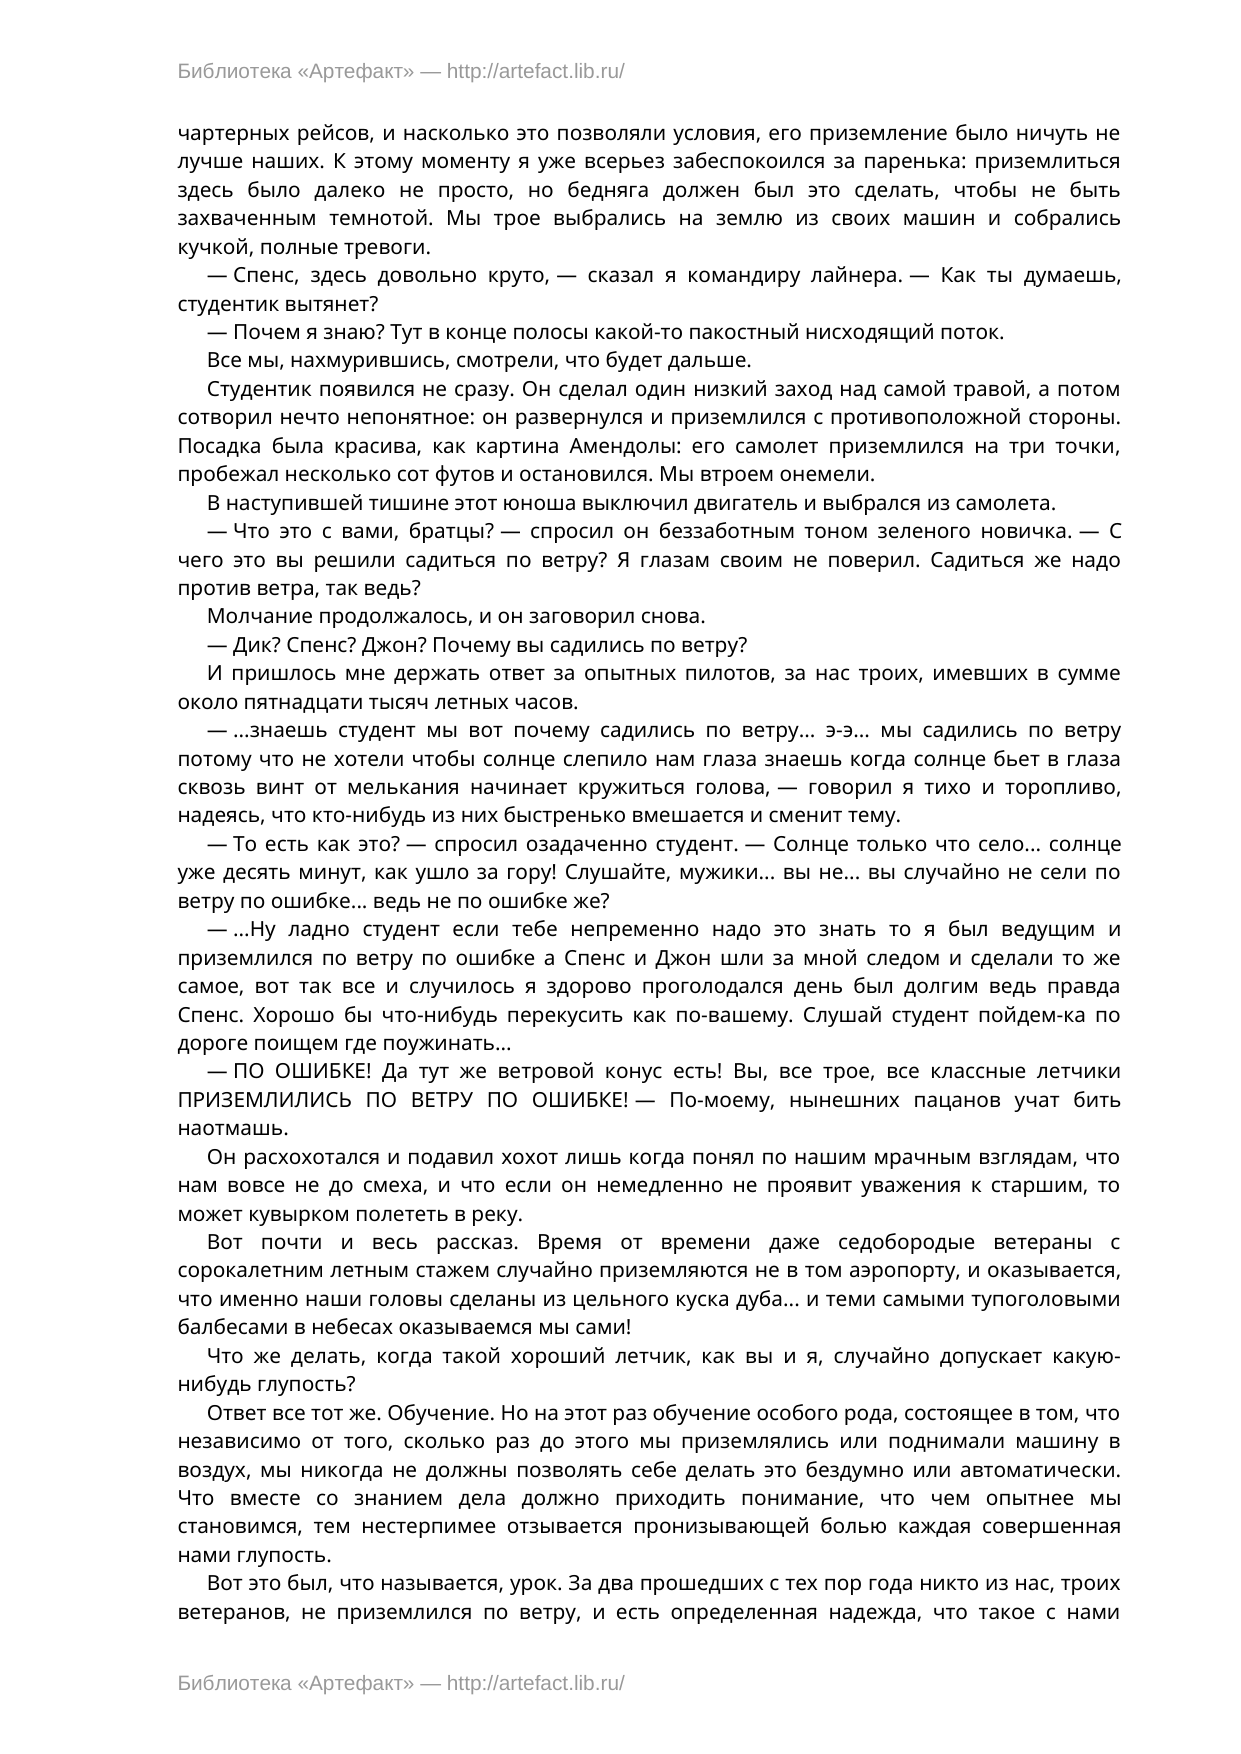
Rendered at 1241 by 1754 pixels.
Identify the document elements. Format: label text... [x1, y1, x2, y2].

text — Спенс, здесь довольно круто, — сказал я командиру лайнера. — Как ты думаешь, студентик вытянет? [177, 260, 1122, 317]
text Студентик появился не сразу. Он сделал один низкий заход над самой травой, а потом сотворил нечто непонятное: он развернулся и приземлился с противоположной стороны. Посадка была красива, как картина Амендолы: его самолет приземлился на три точки, пробежал несколько сот футов и остановился. Мы втроем онемели. [177, 374, 1122, 488]
text В наступившей тишине этот юноша выключил двигатель и выбрался из самолета. [177, 488, 1122, 516]
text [177, 1568, 1122, 1625]
text — ...знаешь студент мы вот почему садились по ветру... э-э... мы садились по ветру потому что не хотели чтобы солнце слепило нам глаза знаешь когда солнце бьет в глаза сквозь винт от мелькания начинает кружиться голова, — говорил я тихо и торопливо, надеясь, что кто-нибудь из них быстренько вмешается и сменит тему. [177, 715, 1122, 829]
text — Что это с вами, братцы? — спросил он беззаботным тоном зеленого новичка. — С чего это вы решили садиться по ветру? Я глазам своим не поверил. Садиться же надо против ветра, так ведь? [177, 516, 1122, 602]
text И пришлось мне держать ответ за опытных пилотов, за нас троих, имевших в сумме около пятнадцати тысяч летных часов. [177, 658, 1122, 715]
text — ПО ОШИБКЕ! Да тут же ветровой конус есть! Вы, все трое, все классные летчики ПРИЗЕМЛИЛИСЬ ПО ВЕТРУ ПО ОШИБКЕ! — По-моему, нынешних пацанов учат бить наотмашь. [177, 1057, 1122, 1142]
text Ответ все тот же. Обучение. Но на этот раз обучение особого рода, состоящее в том, что независимо от того, сколько раз до этого мы приземлялись или поднимали машину в воздух, мы никогда не должны позволять себе делать это бездумно или автоматически. Что вместе со знанием дела должно приходить понимание, что чем опытнее мы становимся, тем нестерпимее отзывается пронизывающей болью каждая совершенная нами глупость. [177, 1398, 1122, 1568]
text Все мы, нахмурившись, смотрели, что будет дальше. [177, 346, 1122, 374]
text — Почем я знаю? Тут в конце полосы какой-то пакостный нисходящий поток. [177, 317, 1122, 346]
text — То есть как это? — спросил озадаченно студент. — Солнце только что село... солнце уже десять минут, как ушло за гору! Слушайте, мужики... вы не... вы случайно не сели по ветру по ошибке... ведь не по ошибке же? [177, 829, 1122, 914]
text — ...Ну ладно студент если тебе непременно надо это знать то я был ведущим и приземлился по ветру по ошибке а Спенс и Джон шли за мной следом и сделали то же самое, вот так все и случилось я здорово проголодался день был долгим ведь правда Спенс. Хорошо бы что-нибудь перекусить как по-вашему. Слушай студент пойдем-ка по дороге поищем где поужинать... [177, 914, 1122, 1057]
text Что же делать, когда такой хороший летчик, как вы и я, случайно допускает какую-нибудь глупость? [177, 1341, 1122, 1398]
text Он расхохотался и подавил хохот лишь когда понял по нашим мрачным взглядам, что нам вовсе не до смеха, и что если он немедленно не проявит уважения к старшим, то может кувырком полететь в реку. [177, 1142, 1122, 1227]
text Вот почти и весь рассказ. Время от времени даже седобородые ветераны с сорокалетним летным стажем случайно приземляются не в том аэропорту, и оказывается, что именно наши головы сделаны из цельного куска дуба... и теми самыми тупоголовыми балбесами в небесах оказываемся мы сами! [177, 1227, 1122, 1341]
text — Дик? Спенс? Джон? Почему вы садились по ветру? [177, 630, 1122, 658]
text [177, 118, 1122, 260]
text Молчание продолжалось, и он заговорил снова. [177, 602, 1122, 630]
